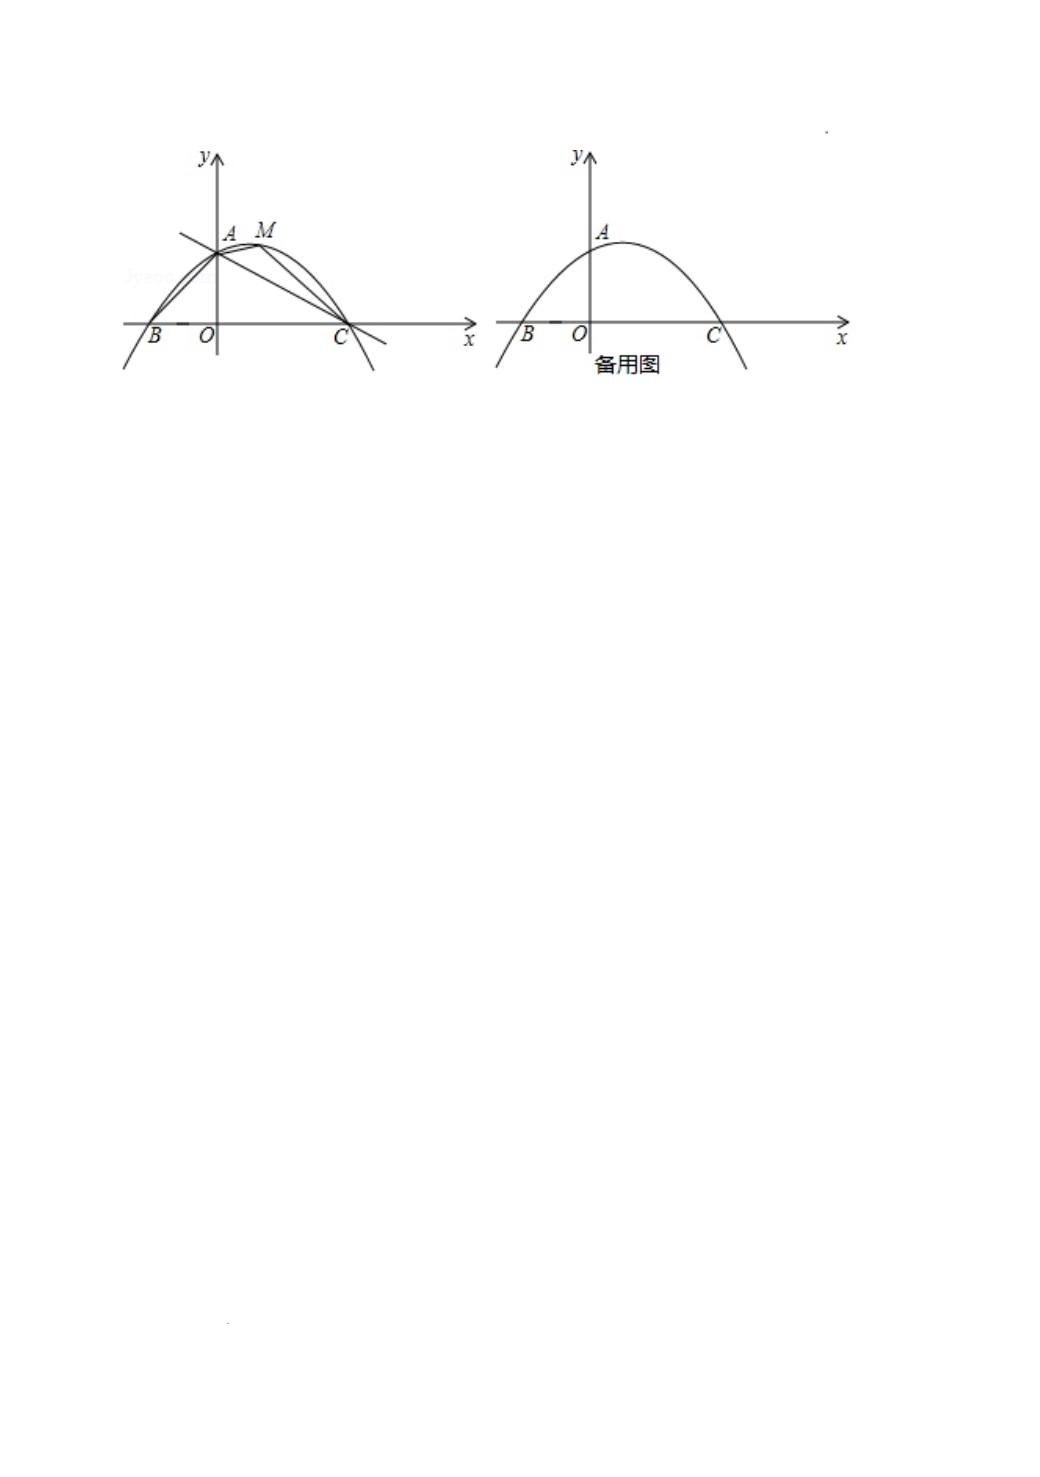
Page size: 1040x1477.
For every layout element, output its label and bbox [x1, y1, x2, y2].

picture [122, 150, 855, 379]
